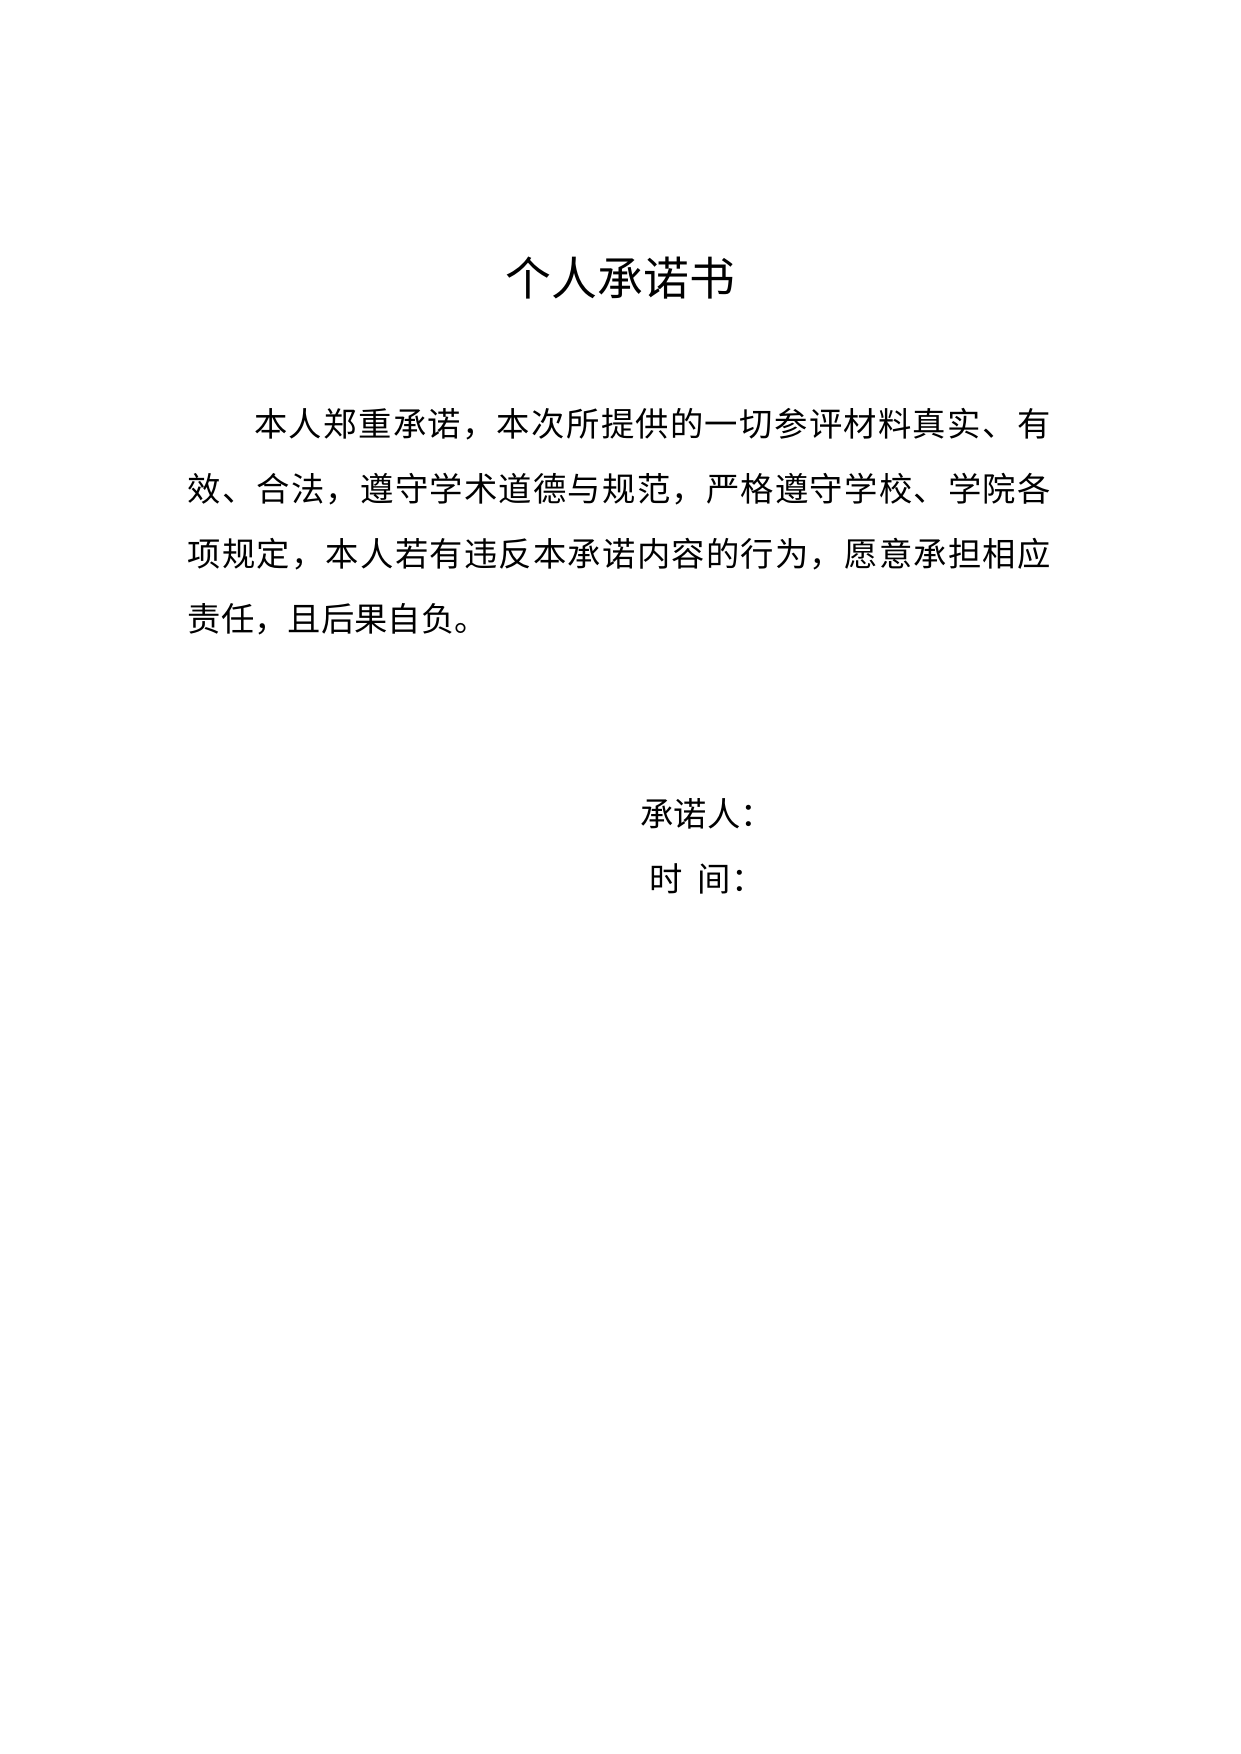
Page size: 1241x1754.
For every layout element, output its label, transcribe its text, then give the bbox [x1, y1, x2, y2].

text 本人郑重承诺，本次所提供的一切参评材料真实、有效、合法，遵守学术道德与规范，严格遵守学校、学院各项规定，本人若有违反本承诺内容的行为，愿意承担相应责任，且后果自负。 [187, 389, 1053, 649]
text 个人承诺书 [187, 227, 1053, 324]
text 时 间： [187, 844, 1053, 909]
text 承诺人： [187, 779, 1053, 844]
